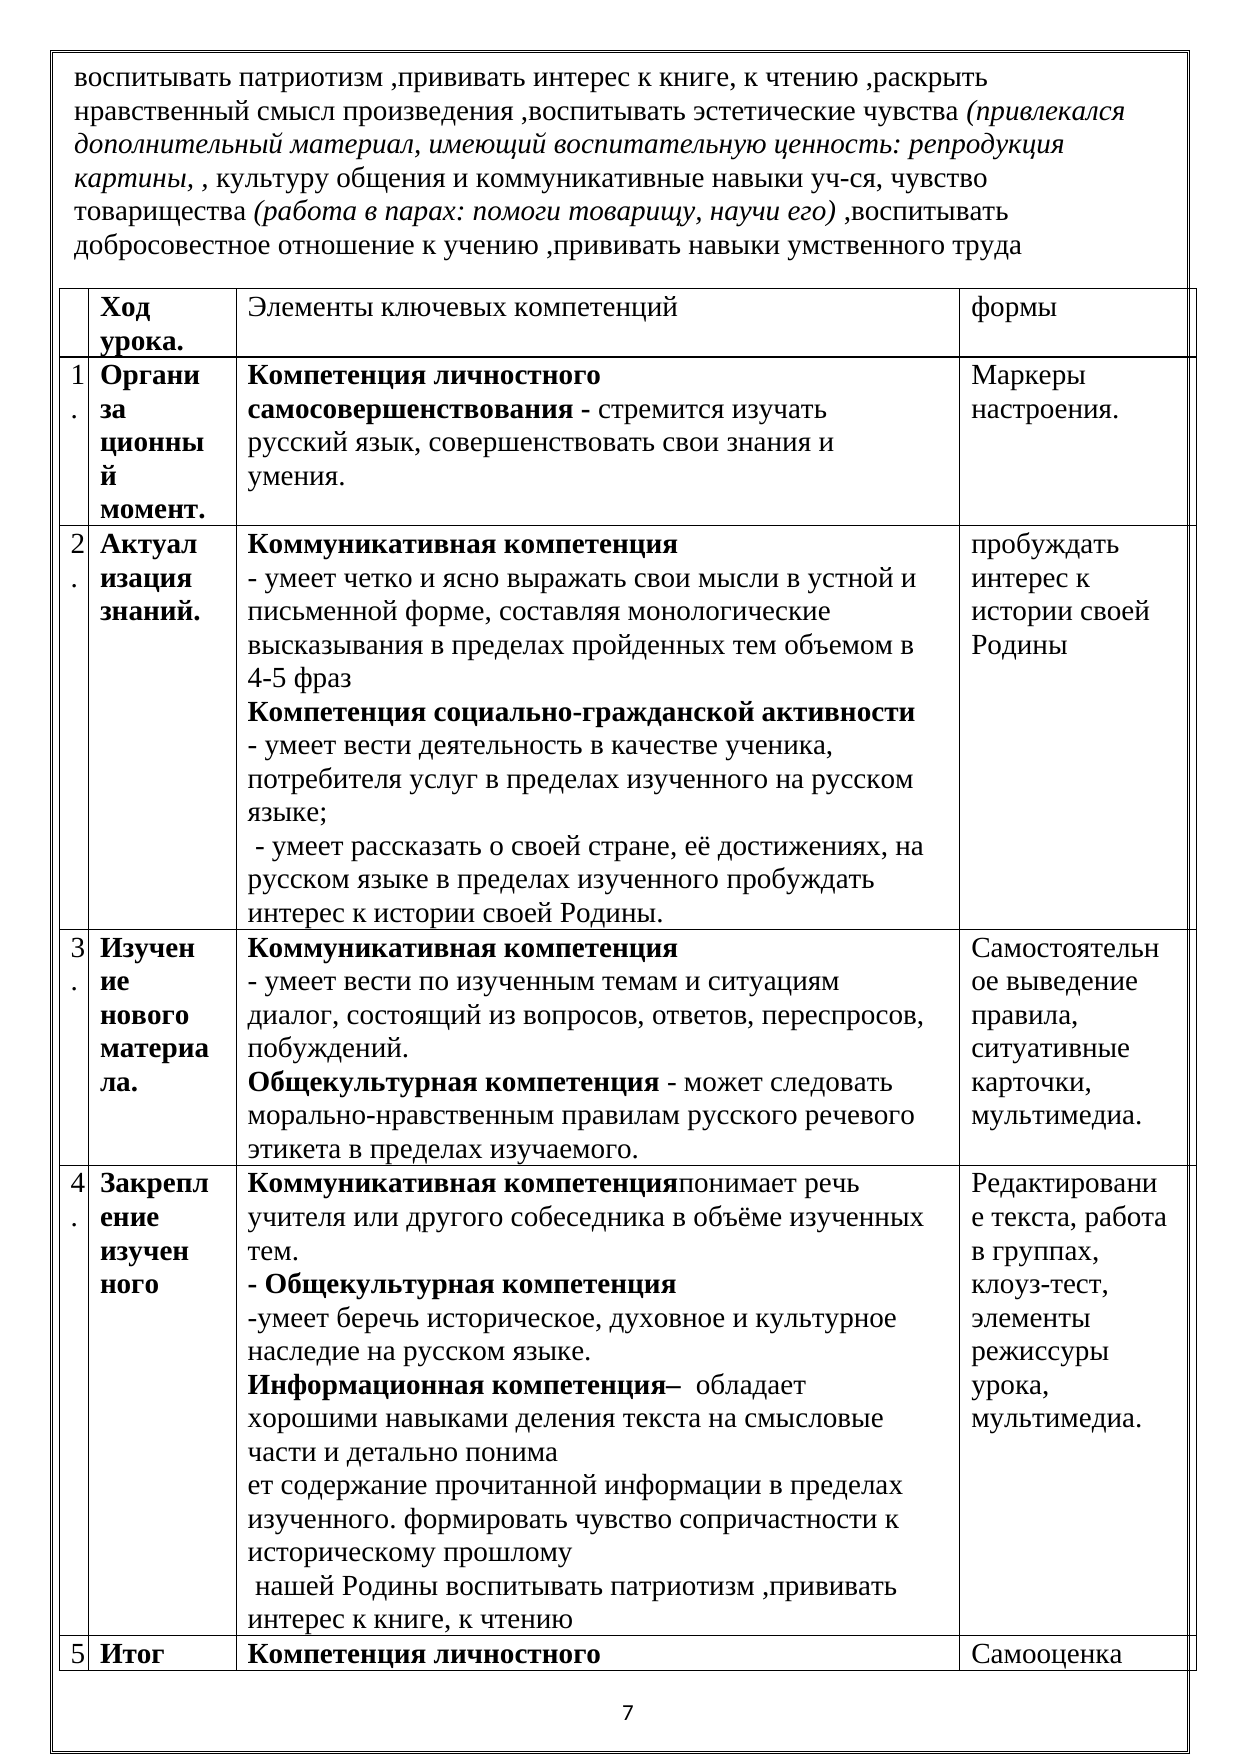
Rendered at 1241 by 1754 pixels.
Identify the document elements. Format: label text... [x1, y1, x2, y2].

table_header Элементы ключевых компетенций [237, 289, 959, 356]
table_cell Коммуникативная компетенция - умеет четко и ясно выражать свои мысли в устной и письменной форме, составляя монологические высказывания в пределах пройденных тем объемом в 4-5 фраз Компетенция социально-гражданской активности - умеет вести деятельность в качестве ученика, потребителя услуг в пределах изученного на русском языке; - умеет рассказать о своей стране, её достижениях, на русском языке в пределах изученного пробуждать интерес к истории своей Родины. [237, 526, 959, 929]
table_cell Актуализация знаний. [89, 526, 236, 929]
table_cell Коммуникативная компетенция - умеет вести по изученным темам и ситуациям диалог, состоящий из вопросов, ответов, переспросов, побуждений. Общекультурная компетенция - может следовать морально-нравственным правилам русского речевого этикета в пределах изучаемого. [237, 930, 959, 1164]
table_cell Маркеры настроения. [960, 358, 1187, 525]
table_cell Самостоятельное выведение правила, ситуативные карточки, мультимедиа. [960, 930, 1187, 1164]
text воспитывать патриотизм ,прививать интерес к книге, к чтению ,раскрыть нравственный смысл произведения ,воспитывать эстетические чувства (привлекался дополнительный материал, имеющий воспитательную ценность: репродукция картины, , культуру общения и коммуникативные навыки уч-ся, чувство товарищества (работа в парах: помоги товарищу, научи его) ,воспитывать добросовестное отношение к учению ,прививать навыки умственного труда [74, 59, 1167, 260]
table_cell 1. [60, 358, 88, 525]
table_cell 4. [60, 1166, 88, 1635]
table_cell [960, 1636, 1187, 1670]
table_cell 3. [60, 930, 88, 1164]
table_cell 5. [60, 1636, 88, 1670]
table_cell Редактирование текста, работа в группах, клоуз-тест, элементы режиссуры урока, мультимедиа. [960, 1166, 1187, 1635]
table_cell Организа ционный момент. [89, 358, 236, 525]
table_cell Изучение нового материала. [89, 930, 236, 1164]
table_cell Закрепление изучен ного [89, 1166, 236, 1635]
table_cell 2. [60, 526, 88, 929]
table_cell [237, 1636, 959, 1670]
table_header [60, 289, 88, 356]
table_cell Коммуникативная компетенцияпонимает речь учителя или другого собеседника в объёме изученных тем. - Общекультурная компетенция -умеет беречь историческое, духовное и культурное наследие на русском языке. Информационная компетенция– обладает хорошими навыками деления текста на смысловые части и детально понима ет содержание прочитанной информации в пределах изученного. формировать чувство сопричастности к историческому прошлому нашей Родины воспитывать патриотизм ,прививать интерес к книге, к чтению [237, 1166, 959, 1635]
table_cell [89, 1636, 236, 1670]
table_cell Компетенция личностного самосовершенствования - стремится изучать русский язык, совершенствовать свои знания и умения. [237, 358, 959, 525]
table_header Ход урока. [89, 289, 236, 356]
table_header формы [960, 289, 1187, 356]
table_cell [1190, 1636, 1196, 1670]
table_cell пробуждать интерес к истории своей Родины [960, 526, 1187, 929]
